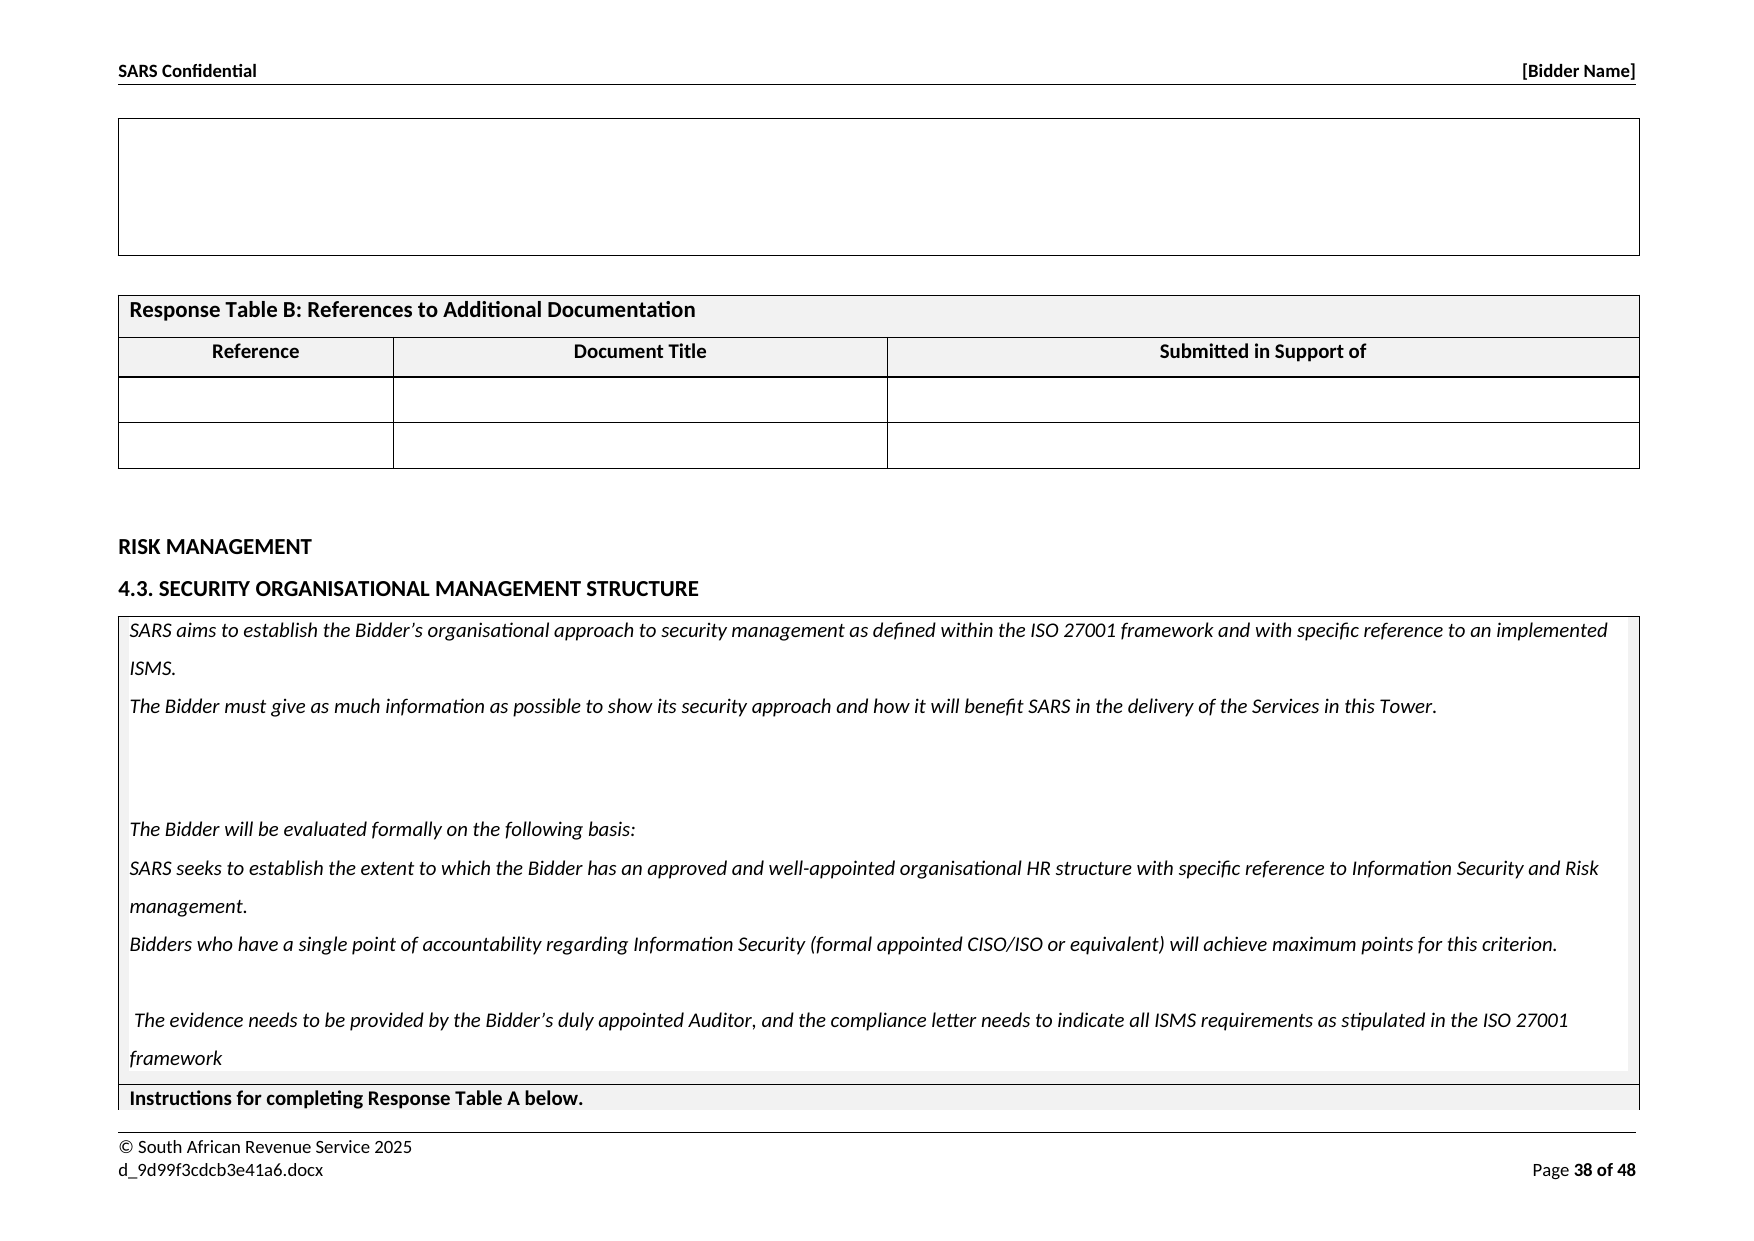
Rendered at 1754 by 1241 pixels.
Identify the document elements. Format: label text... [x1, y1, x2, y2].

list 4.3. Security Organisational Management Structure [118, 574, 1636, 602]
table_header SARS aims to establish the Bidder’s organisational approach to security management as defined within the ISO 27001 framework and with specific reference to an implemented ISMS. The Bidder must give as much information as possible to show its security approach and how it will benefit SARS in the delivery of the Services in this Tower. The Bidder will be evaluated formally on the following basis: SARS seeks to establish the extent to which the Bidder has an approved and well-appointed organisational HR structure with specific reference to Information Security and Risk management. Bidders who have a single point of accountability regarding Information Security (formal appointed CISO/ISO or equivalent) will achieve maximum points for this criterion. The evidence needs to be provided by the Bidder’s duly appointed Auditor, and the compliance letter needs to indicate all ISMS requirements as stipulated in the ISO 27001 framework [119, 617, 1639, 1084]
text Risk Management [118, 532, 1636, 560]
table_cell [888, 423, 1639, 468]
table_header Response Table B: References to Additional Documentation [119, 296, 1639, 337]
table_cell Reference [119, 338, 393, 376]
table_cell [394, 423, 887, 468]
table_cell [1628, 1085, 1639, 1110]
table_cell Document Title [394, 338, 887, 376]
table_cell [888, 378, 1639, 422]
table_cell [119, 378, 393, 422]
table_cell Submitted in Support of [888, 338, 1639, 376]
table_cell [119, 423, 393, 468]
table_cell [394, 378, 887, 422]
table_cell [119, 119, 1639, 255]
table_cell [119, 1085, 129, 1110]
